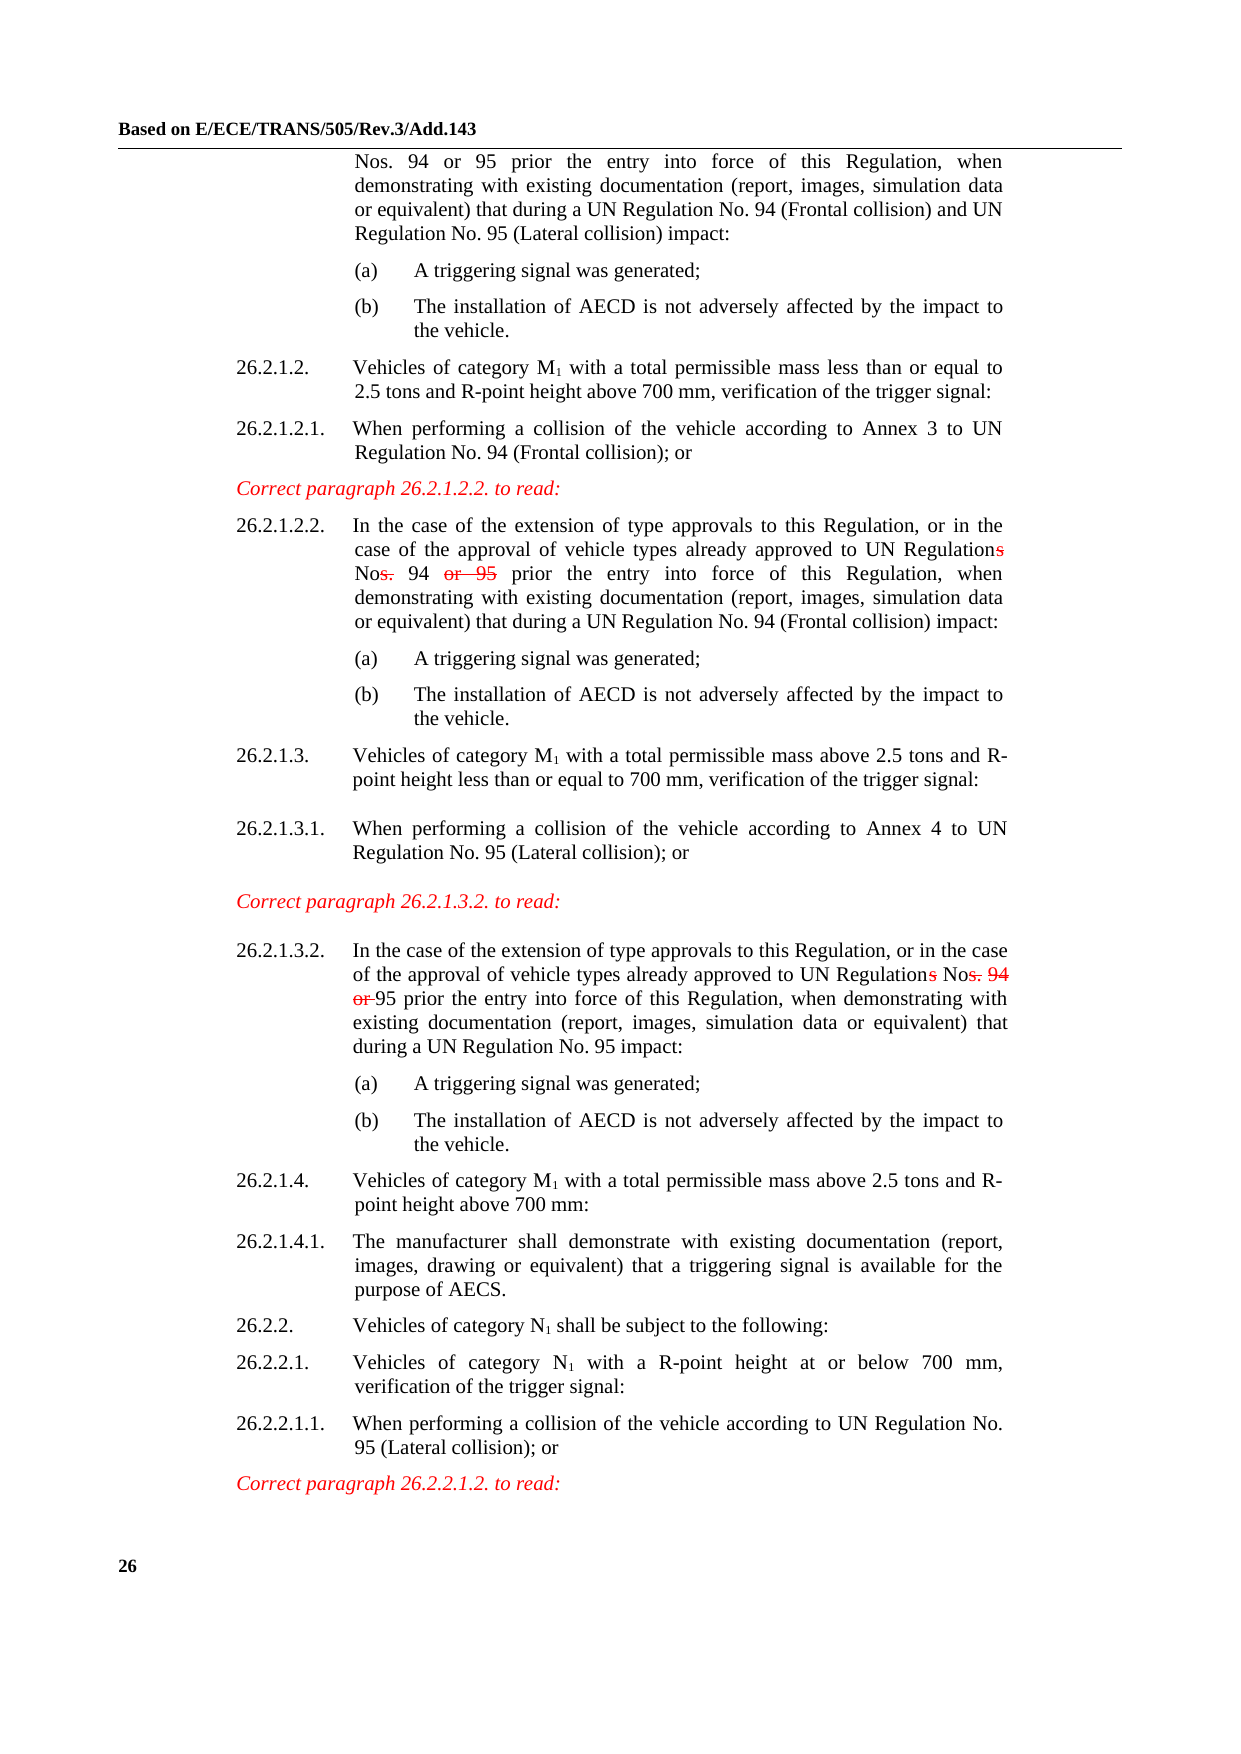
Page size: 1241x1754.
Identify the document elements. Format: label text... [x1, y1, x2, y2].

text 26.2.2.1. Vehicles of category N1 with a R-point height at or below 700 mm, verification of the trigger signal: [236, 1350, 1004, 1398]
text 26.2.1.4.1. The manufacturer shall demonstrate with existing documentation (report, images, drawing or equivalent) that a triggering signal is available for the purpose of AECS. [236, 1229, 1004, 1301]
text (b) The installation of AECD is not adversely affected by the impact to the vehicle. [354, 682, 1004, 730]
text 26.2.1.3.2. In the case of the extension of type approvals to this Regulation, or in the case of the approval of vehicle types already approved to UN Regulations Nos. 94 or 95 prior the entry into force of this Regulation, when demonstrating with existing documentation (report, images, simulation data or equivalent) that during a UN Regulation No. 95 impact: [236, 938, 1009, 1058]
text (a) A triggering signal was generated; [354, 646, 1004, 670]
text (a) A triggering signal was generated; [354, 1071, 1004, 1095]
text 26.2.1.3. Vehicles of category M1 with a total permissible mass above 2.5 tons and R-point height less than or equal to 700 mm, verification of the trigger signal: [236, 743, 1009, 791]
text 26.2.1.4. Vehicles of category M1 with a total permissible mass above 2.5 tons and R-point height above 700 mm: [236, 1168, 1004, 1216]
text 26.2.1.2.2. In the case of the extension of type approvals to this Regulation, or in the case of the approval of vehicle types already approved to UN Regulations Nos. 94 or 95 prior the entry into force of this Regulation, when demonstrating with existing documentation (report, images, simulation data or equivalent) that during a UN Regulation No. 94 (Frontal collision) impact: [236, 513, 1004, 633]
text Correct paragraph 26.2.1.3.2. to read: [236, 889, 1009, 913]
text (a) A triggering signal was generated; [354, 258, 1004, 282]
text 26.2.2.1.1. When performing a collision of the vehicle according to UN Regulation No. 95 (Lateral collision); or [236, 1411, 1004, 1459]
text (b) The installation of AECD is not adversely affected by the impact to the vehicle. [354, 294, 1004, 342]
text 26.2.1.2. Vehicles of category M1 with a total permissible mass less than or equal to 2.5 tons and R-point height above 700 mm, verification of the trigger signal: [236, 355, 1004, 403]
text 26.2.1.3.1. When performing a collision of the vehicle according to Annex 4 to UN Regulation No. 95 (Lateral collision); or [236, 816, 1009, 864]
text (b) The installation of AECD is not adversely affected by the impact to the vehicle. [354, 1107, 1004, 1156]
text Correct paragraph 26.2.2.1.2. to read: [236, 1471, 1009, 1495]
text Correct paragraph 26.2.1.2.2. to read: [236, 476, 1004, 500]
text 26.2.2. Vehicles of category N1 shall be subject to the following: [236, 1313, 1004, 1337]
text 26.2.1.2.1. When performing a collision of the vehicle according to Annex 3 to UN Regulation No. 94 (Frontal collision); or [236, 416, 1004, 464]
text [236, 149, 1004, 245]
